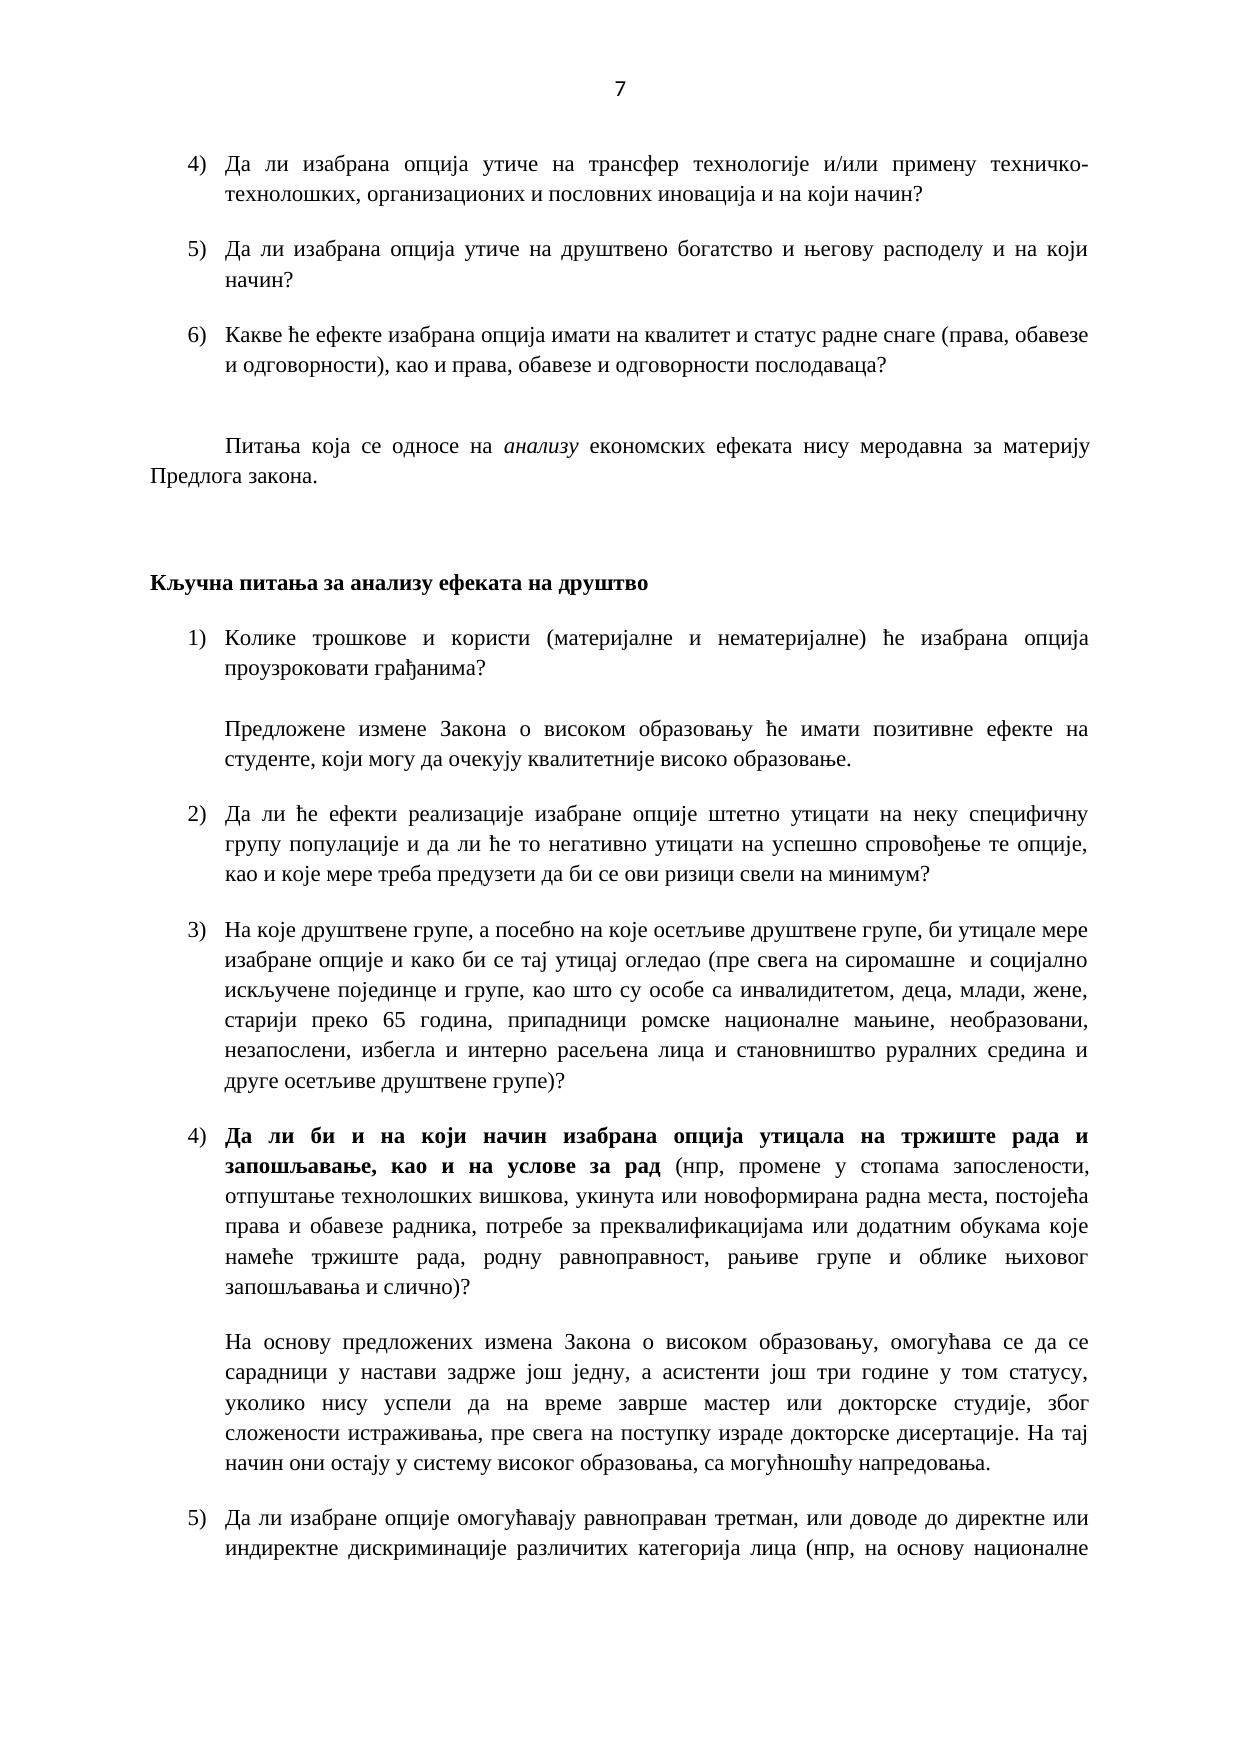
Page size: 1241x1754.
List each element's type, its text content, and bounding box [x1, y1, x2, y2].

list Колике трошкове и користи (материјалне и нематеријалне) ће изабрана опција проузроковати грађанима? [187, 624, 1090, 681]
list Да ли ће ефекти реализације изабране опције штетно утицати на неку специфичну групу популације и да ли ће то негативно утицати на успешно спровођење те опције, као и које мере треба предузети да би се ови ризици свели на минимум? [187, 800, 1090, 887]
list Предложене измене Закона о високом образовању ће имати позитивне ефекте на студенте, који могу да очекују квалитетније високо образовање. [224, 714, 1090, 771]
list Какве ће ефекте изабрана опција имати на квалитет и статус радне снаге (права, обавезе и одговорности), као и права, обавезе и одговорности послодаваца? [187, 321, 1090, 377]
list Да ли би и на који начин изабранa опцијa утицалa на тржиште рада и запошљавање, као и на услове за рад (нпр, промене у стопама запослености, отпуштање технолошких вишкова, укинута или новоформирана радна места, постојећа права и обавезе радника, потребе за преквалификацијама или додатним обукама које намеће тржиште рада, родну равноправност, рањиве групе и облике њиховог запошљавања и слично)? [187, 1122, 1090, 1299]
text Питања која се односе на анализу економских ефеката нису меродавна за материју Предлога закона. [150, 432, 1090, 489]
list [187, 1504, 1090, 1561]
list Да ли изабрана опција утиче на друштвено богатство и његову расподелу и на који начин? [187, 235, 1090, 292]
list Да ли изабрана опција утиче на трансфер технологије и/или примену техничко-технолошких, организационих и пословних иновација и на који начин? [187, 150, 1090, 207]
list На које друштвене групе, а посебно на које осетљиве друштвене групе, би утицале мере изабранe опцијe и како би се тај утицај огледао (пре свега на сиромашне и социјално искључене појединце и групе, као што су особе са инвалидитетом, деца, млади, жене, старији преко 65 година, припадници ромске националне мањине, необразовани, незапослени, избегла и интерно расељена лица и становништво руралних средина и друге осетљиве друштвене групе)? [187, 916, 1090, 1093]
text На основу предложених измена Закона о високом образовању, омогућава се да се сарадници у настави задрже још једну, а асистенти још три године у том статусу, уколико нису успели да на време заврше мастер или докторске студије, због сложености истраживања, пре свега на поступку израде докторске дисертације. На тај начин они остају у систему високог образовања, са могућношћу напредовања. [225, 1328, 1090, 1475]
text Кључна питања за анализу ефеката на друштво [150, 569, 1090, 595]
